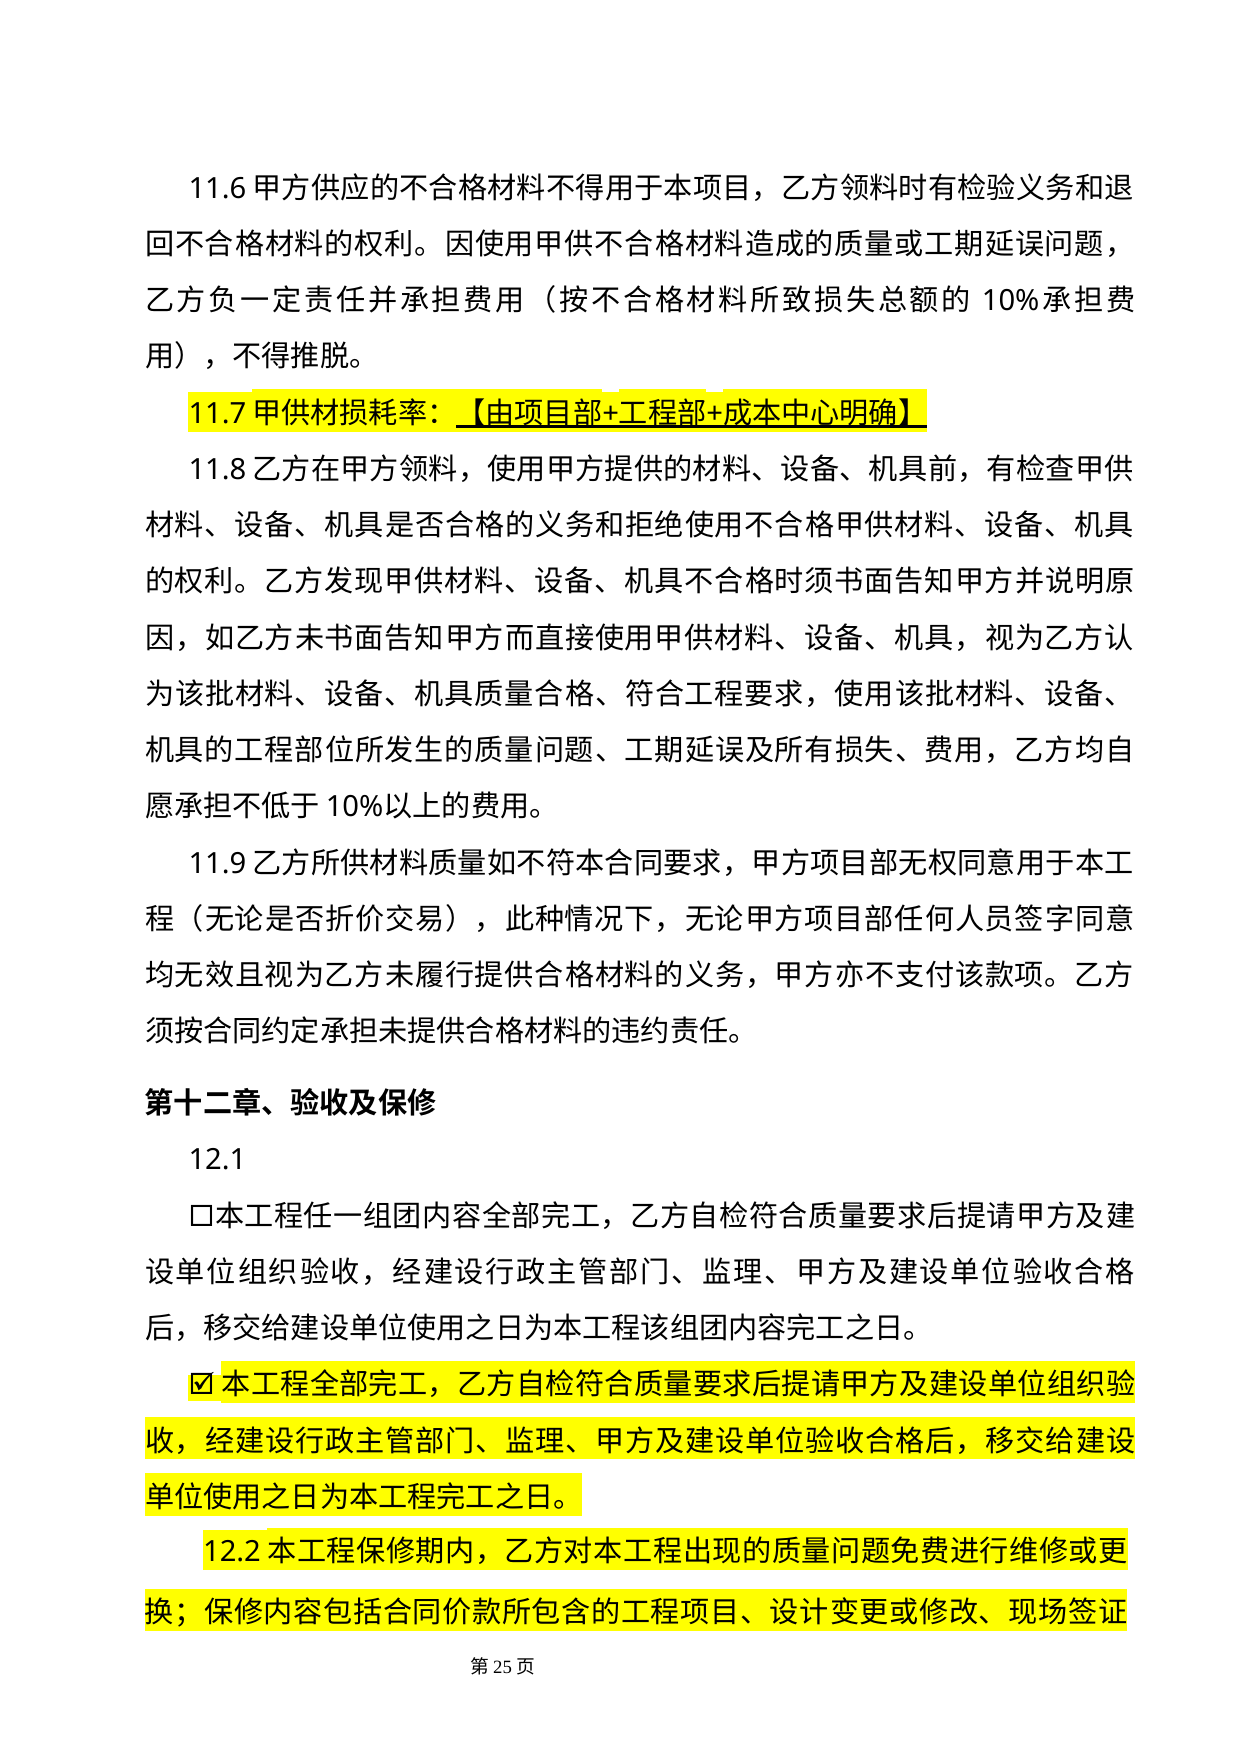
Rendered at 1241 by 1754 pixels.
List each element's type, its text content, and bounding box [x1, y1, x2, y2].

text 12.1 [145, 1125, 1135, 1181]
text 本工程全部完工，乙方自检符合质量要求后提请甲方及建设单位组织验收，经建设行政主管部门、监理、甲方及建设单位验收合格后，移交给建设单位使用之日为本工程完工之日。 [145, 1459, 1135, 1518]
text 11.9乙方所供材料质量如不符本合同要求，甲方项目部无权同意用于本工程（无论是否折价交易），此种情况下，无论甲方项目部任何人员签字同意均无效且视为乙方未履行提供合格材料的义务，甲方亦不支付该款项。乙方须按合同约定承担未提供合格材料的违约责任。 [145, 828, 1135, 1053]
list 第十二章、验收及保修 [144, 1068, 1135, 1125]
text 11.6甲方供应的不合格材料不得用于本项目，乙方领料时有检验义务和退回不合格材料的权利。因使用甲供不合格材料造成的质量或工期延误问题，乙方负一定责任并承担费用（按不合格材料所致损失总额的10%承担费用），不得推脱。 [145, 153, 1135, 378]
text 本工程全部完工，乙方自检符合质量要求后提请甲方及建设单位组织验收，经建设行政主管部门、监理、甲方及建设单位验收合格后，移交给建设单位使用之日为本工程完工之日。 [145, 1350, 1135, 1417]
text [144, 1518, 1128, 1641]
text 11.8乙方在甲方领料，使用甲方提供的材料、设备、机具前，有检查甲供材料、设备、机具是否合格的义务和拒绝使用不合格甲供材料、设备、机具的权利。乙方发现甲供材料、设备、机具不合格时须书面告知甲方并说明原因，如乙方未书面告知甲方而直接使用甲供材料、设备、机具，视为乙方认为该批材料、设备、机具质量合格、符合工程要求，使用该批材料、设备、机具的工程部位所发生的质量问题、工期延误及所有损失、费用，乙方均自愿承担不低于10%以上的费用。 [145, 434, 1135, 828]
text 11.7甲供材损耗率：【由项目部+工程部+成本中心明确】 [145, 378, 1135, 434]
text 本工程任一组团内容全部完工，乙方自检符合质量要求后提请甲方及建设单位组织验收，经建设行政主管部门、监理、甲方及建设单位验收合格后，移交给建设单位使用之日为本工程该组团内容完工之日。 [145, 1181, 1135, 1350]
